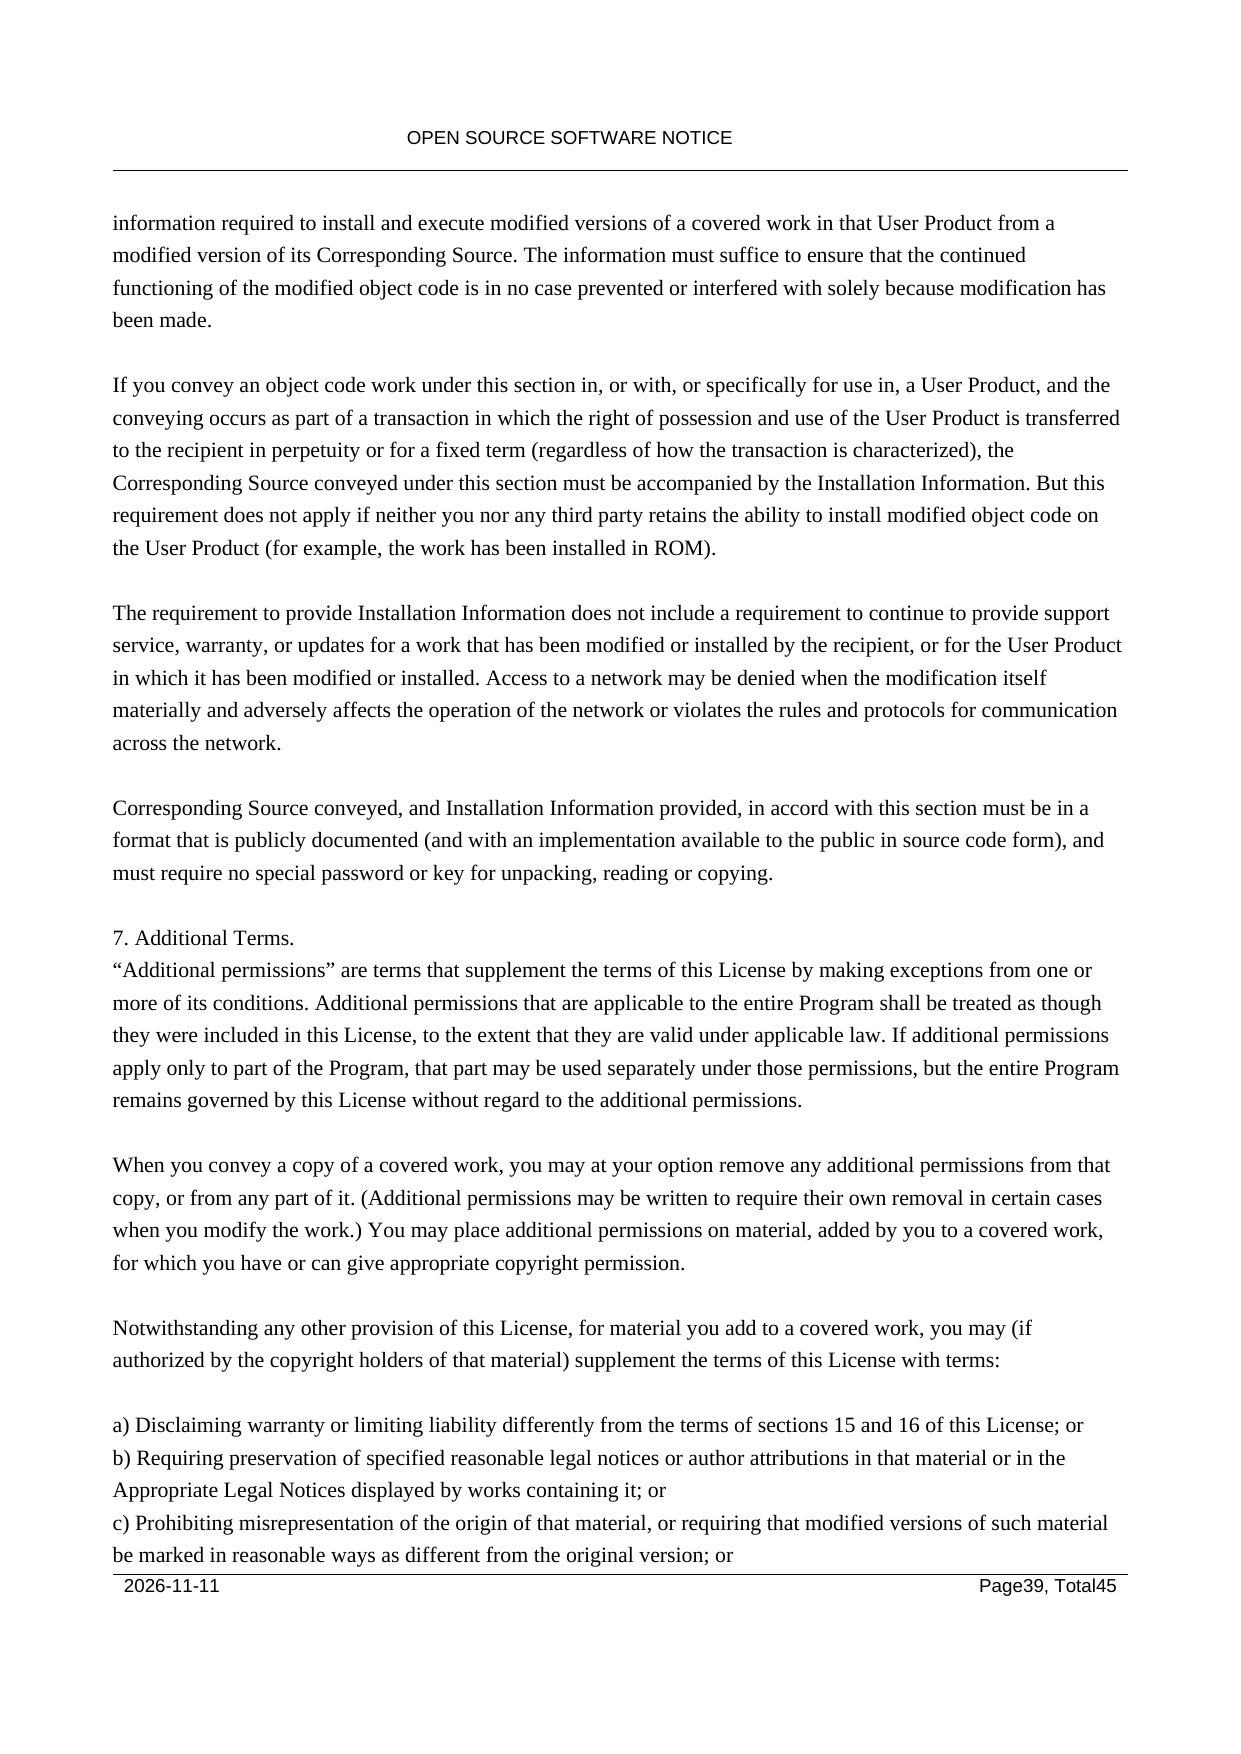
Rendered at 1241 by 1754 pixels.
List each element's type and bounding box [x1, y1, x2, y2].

text [112, 206, 1128, 1571]
